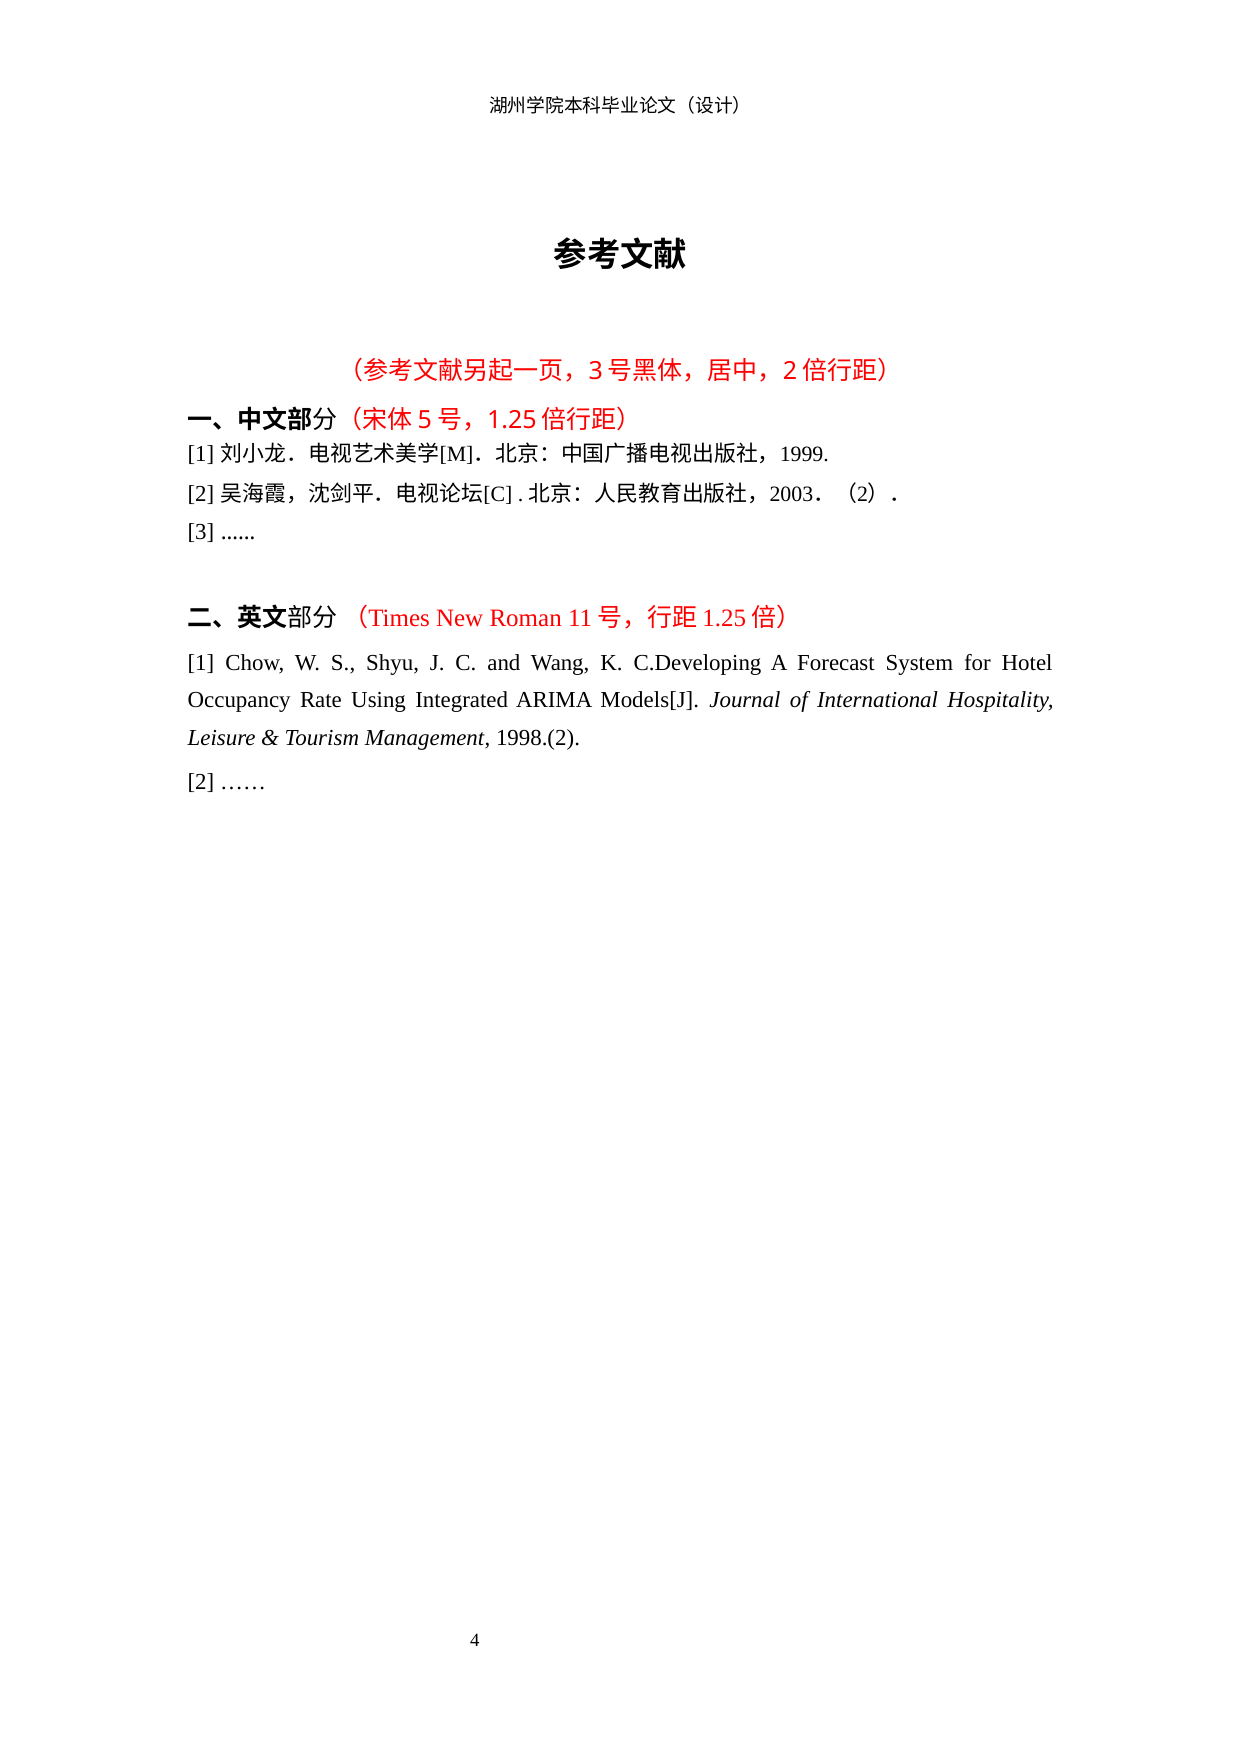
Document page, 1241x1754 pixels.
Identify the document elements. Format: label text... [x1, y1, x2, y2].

list [1] 刘小龙．电视艺术美学[M]．北京：中国广播电视出版社，1999. [187, 436, 1054, 468]
list [3] …… [187, 516, 1054, 545]
text （参考文献另起一页，3号黑体，居中，2倍行距） [187, 336, 1053, 386]
text [2] …… [187, 759, 1054, 797]
list [2] 吴海霞，沈剑平．电视论坛[C] . 北京：人民教育出版社，2003．（2）． [187, 476, 1054, 508]
text 二、英文部分 （Times New Roman 11号，行距1.25倍） [187, 596, 1054, 634]
text [1] Chow, W. S., Shyu, J. C. and Wang, K. C.Developing A Forecast System for Hotel Occupancy Rate Using Integrated ARIMA Models[J]. Journal of International Hospitality, Leisure & Tourism Management, 1998.(2). [187, 640, 1054, 753]
text 参考文献 [187, 227, 1053, 276]
text 一、中文部分（宋体5号，1.25倍行距） [187, 399, 1054, 436]
